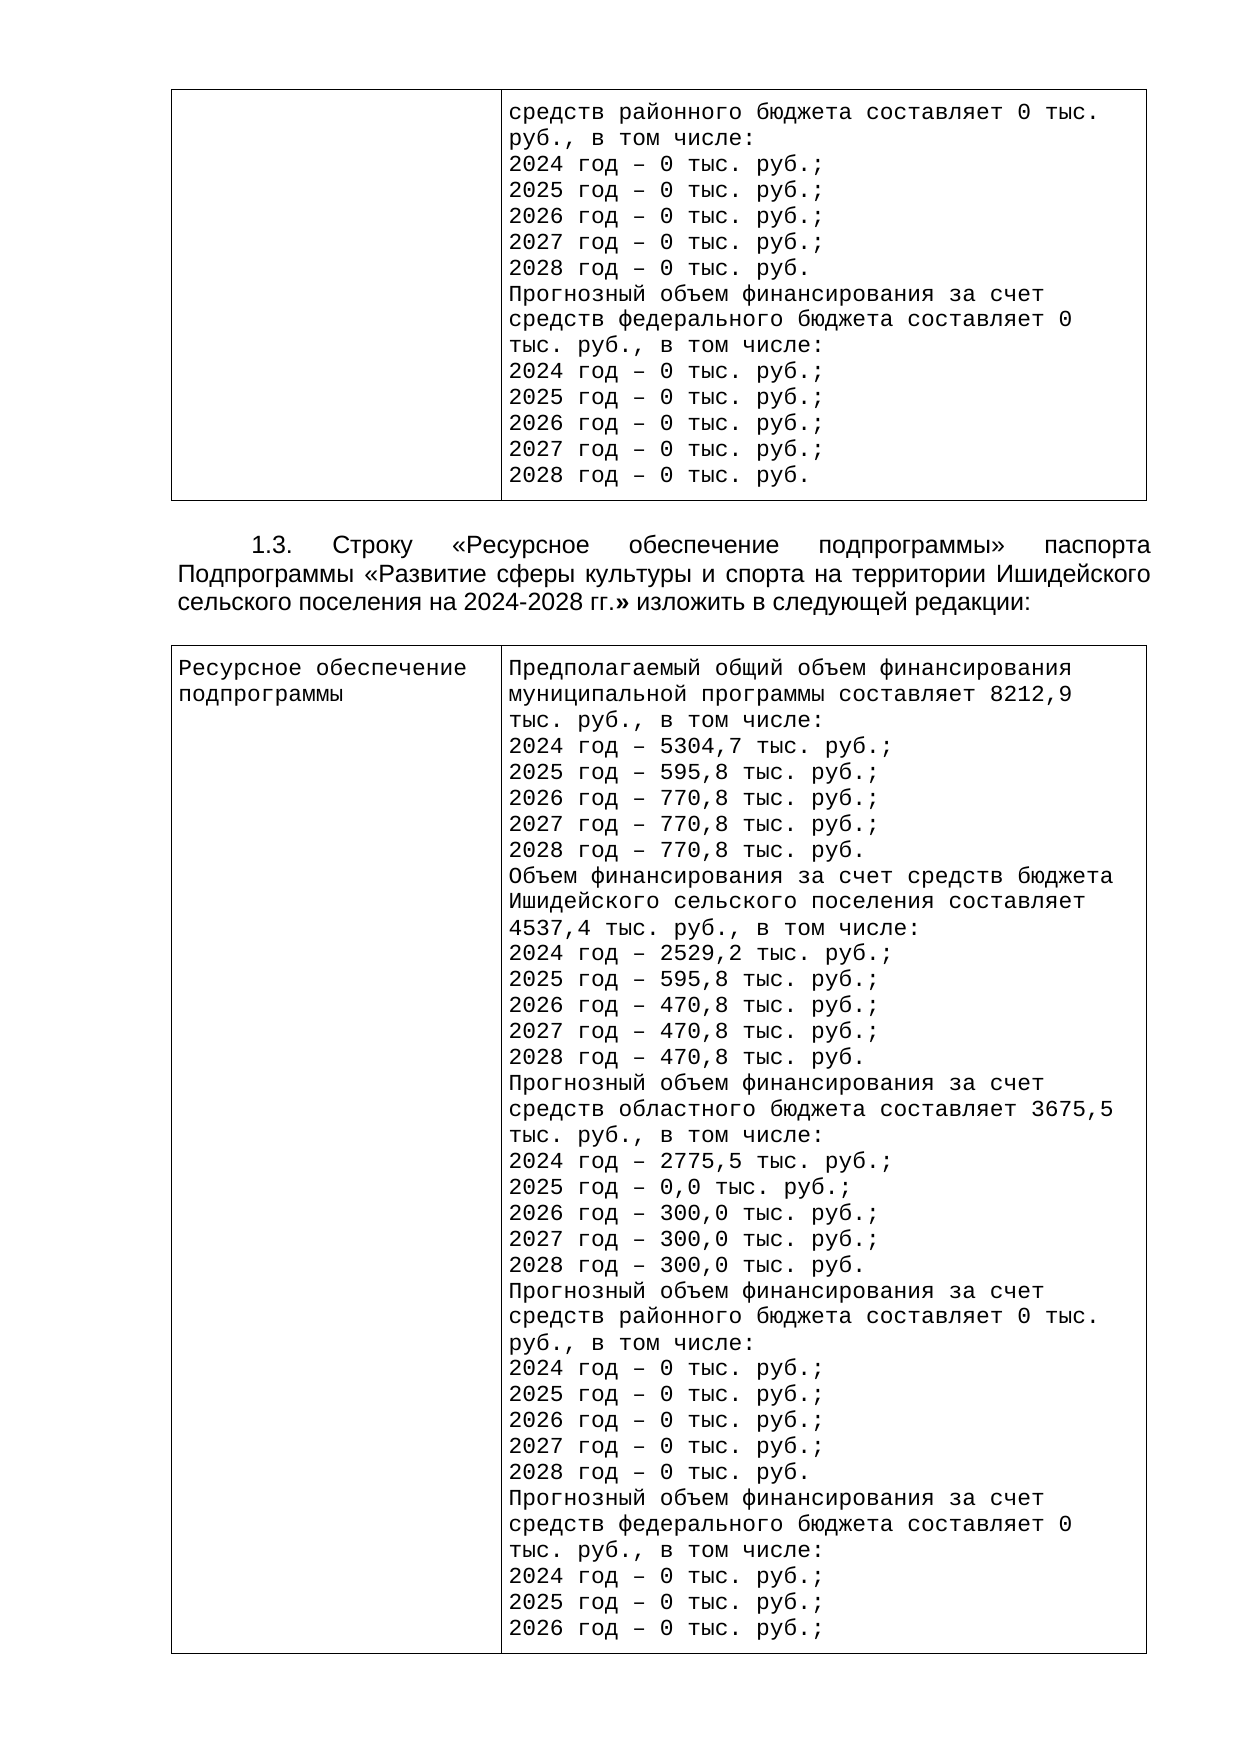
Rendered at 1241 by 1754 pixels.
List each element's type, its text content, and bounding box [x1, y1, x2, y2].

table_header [502, 90, 1146, 500]
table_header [172, 90, 501, 500]
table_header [502, 646, 1146, 1653]
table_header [172, 646, 501, 1653]
text 1.3. Строку «Ресурсное обеспечение подпрограммы» паспорта Подпрограммы «Развитие сферы культуры и спорта на территории Ишидейского сельского поселения на 2024-2028 гг.» изложить в следующей редакции: [177, 530, 1152, 616]
